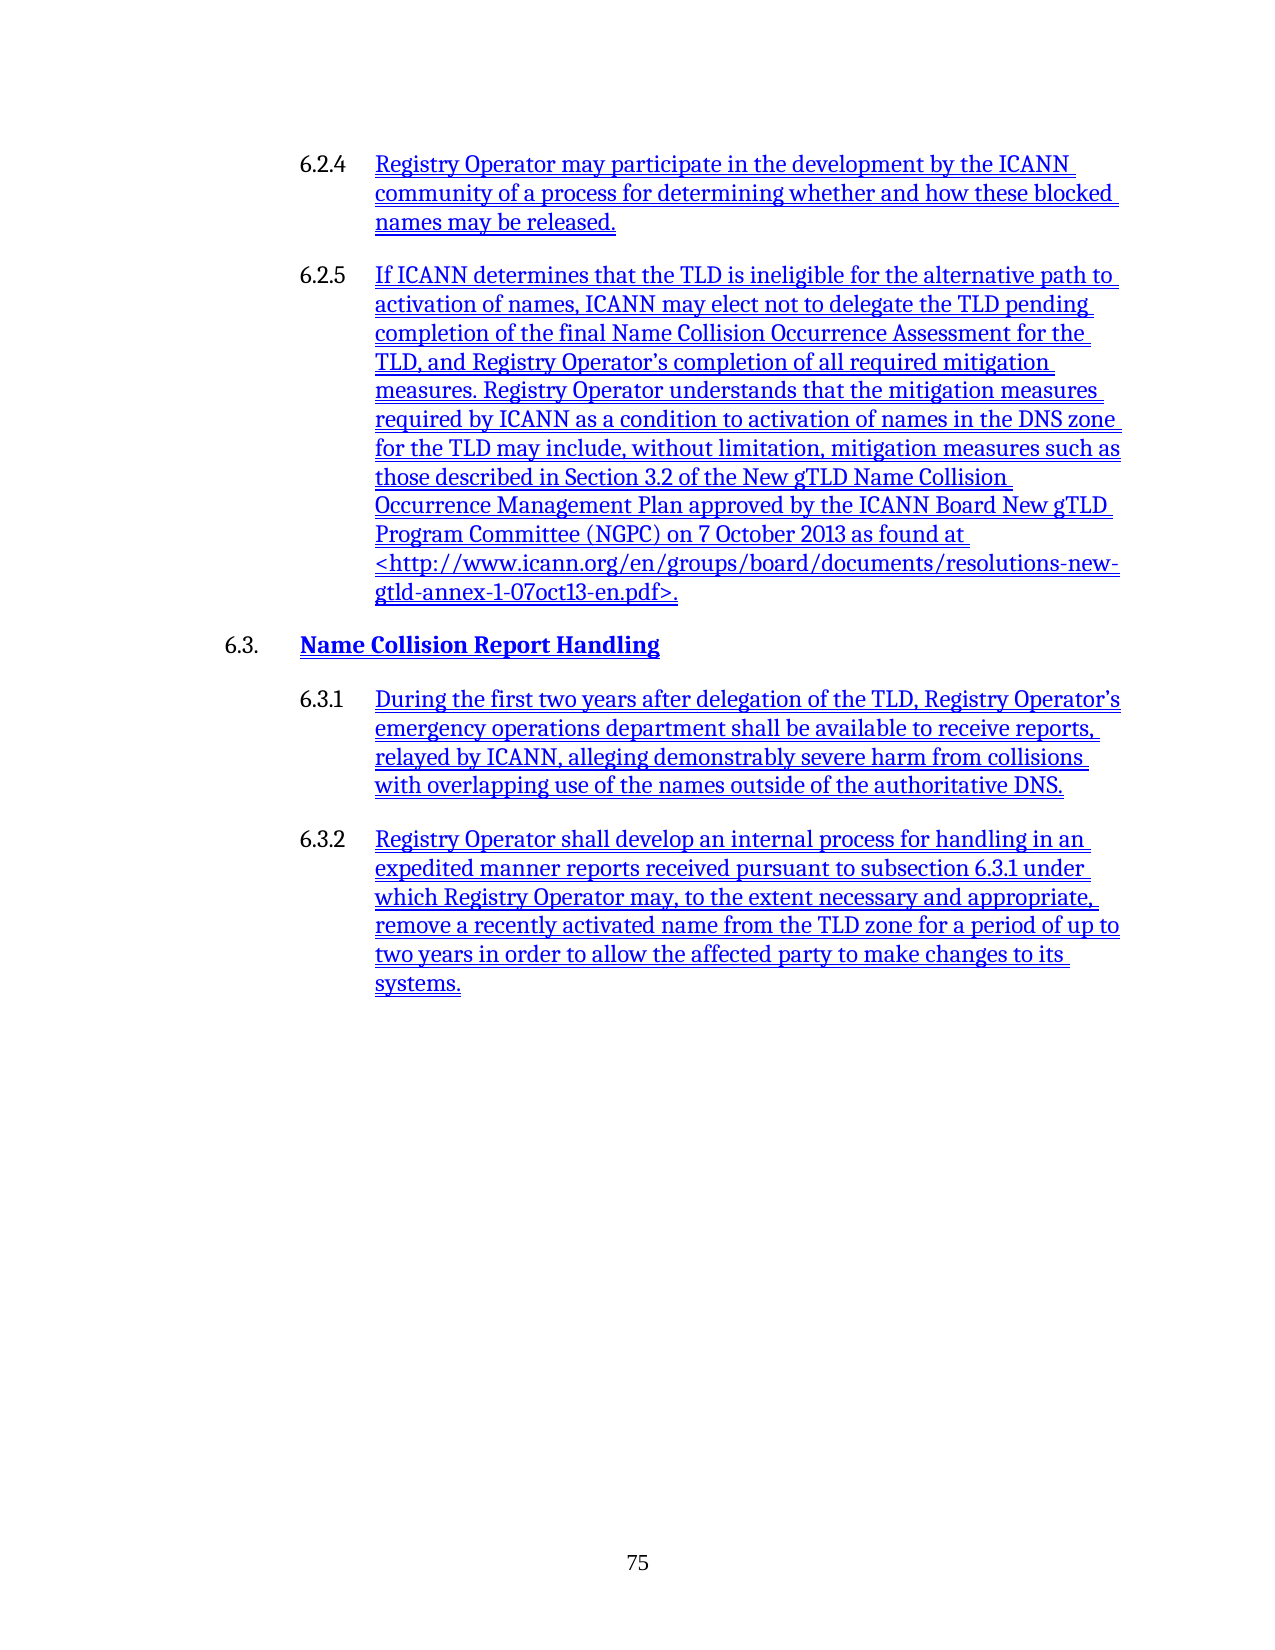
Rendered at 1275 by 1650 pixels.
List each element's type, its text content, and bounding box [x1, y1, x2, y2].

list Registry Operator may participate in the development by the ICANN community of a process for determining whether and how these blocked names may be released. [300, 150, 1125, 236]
list Name Collision Report Handling [225, 631, 1125, 660]
list Registry Operator shall develop an internal process for handling in an expedited manner reports received pursuant to subsection 6.3.1 under which Registry Operator may, to the extent necessary and appropriate, remove a recently activated name from the TLD zone for a period of up to two years in order to allow the affected party to make changes to its systems. [300, 825, 1125, 997]
list If ICANN determines that the TLD is ineligible for the alternative path to activation of names, ICANN may elect not to delegate the TLD pending completion of the final Name Collision Occurrence Assessment for the TLD, and Registry Operator’s completion of all required mitigation measures. Registry Operator understands that the mitigation measures required by ICANN as a condition to activation of names in the DNS zone for the TLD may include, without limitation, mitigation measures such as those described in Section 3.2 of the New gTLD Name Collision Occurrence Management Plan approved by the ICANN Board New gTLD Program Committee (NGPC) on 7 October 2013 as found at <http://www.icann.org/en/groups/board/documents/resolutions-new-gtld-annex-1-07oct13-en.pdf>. [300, 261, 1125, 606]
list During the first two years after delegation of the TLD, Registry Operator’s emergency operations department shall be available to receive reports, relayed by ICANN, alleging demonstrably severe harm from collisions with overlapping use of the names outside of the authoritative DNS. [300, 685, 1125, 800]
